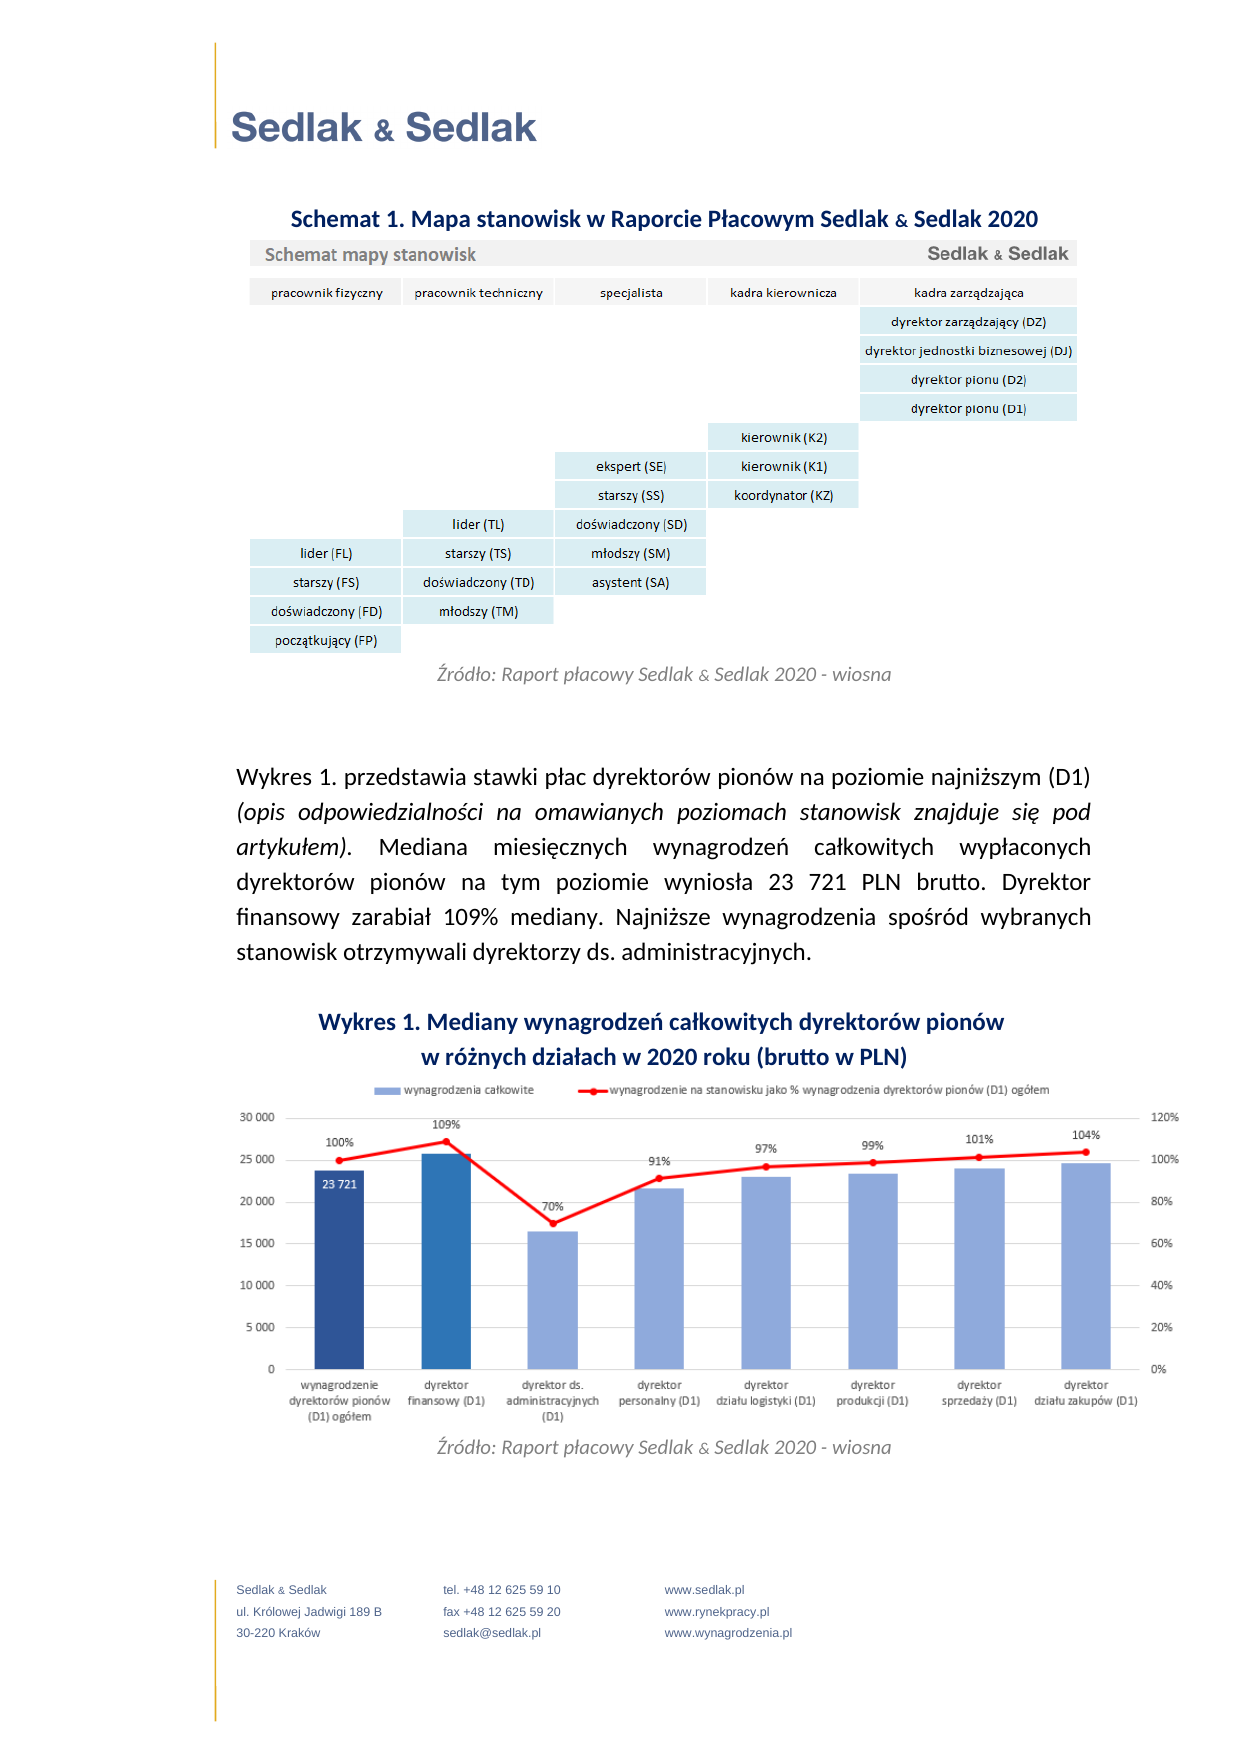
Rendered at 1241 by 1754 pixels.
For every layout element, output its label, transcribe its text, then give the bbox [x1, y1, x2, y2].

text Wykres 1. przedstawia stawki płac dyrektorów pionów na poziomie najniższym (D1) (opis odpowiedzialności na omawianych poziomach stanowisk znajduje się pod artykułem). Mediana miesięcznych wynagrodzeń całkowitych wypłaconych dyrektorów pionów na tym poziomie wyniosła 23 721 PLN brutto. Dyrektor finansowy zarabiał 109% mediany. Najniższe wynagrodzenia spośród wybranych stanowisk otrzymywali dyrektorzy ds. administracyjnych. [236, 761, 1092, 966]
picture [226, 106, 542, 149]
picture [249, 238, 1080, 658]
text Źródło: Raport płacowy Sedlak & Sedlak 2020 - wiosna [236, 1434, 1092, 1459]
text Wykres 1. Mediany wynagrodzeń całkowitych dyrektorów pionów w różnych działach w 2020 roku (brutto w PLN) [236, 1006, 1092, 1071]
text Schemat 1. Mapa stanowisk w Raporcie Płacowym Sedlak & Sedlak 2020 [236, 203, 1092, 234]
picture [236, 1075, 1182, 1430]
text Źródło: Raport płacowy Sedlak & Sedlak 2020 - wiosna [236, 661, 1092, 687]
